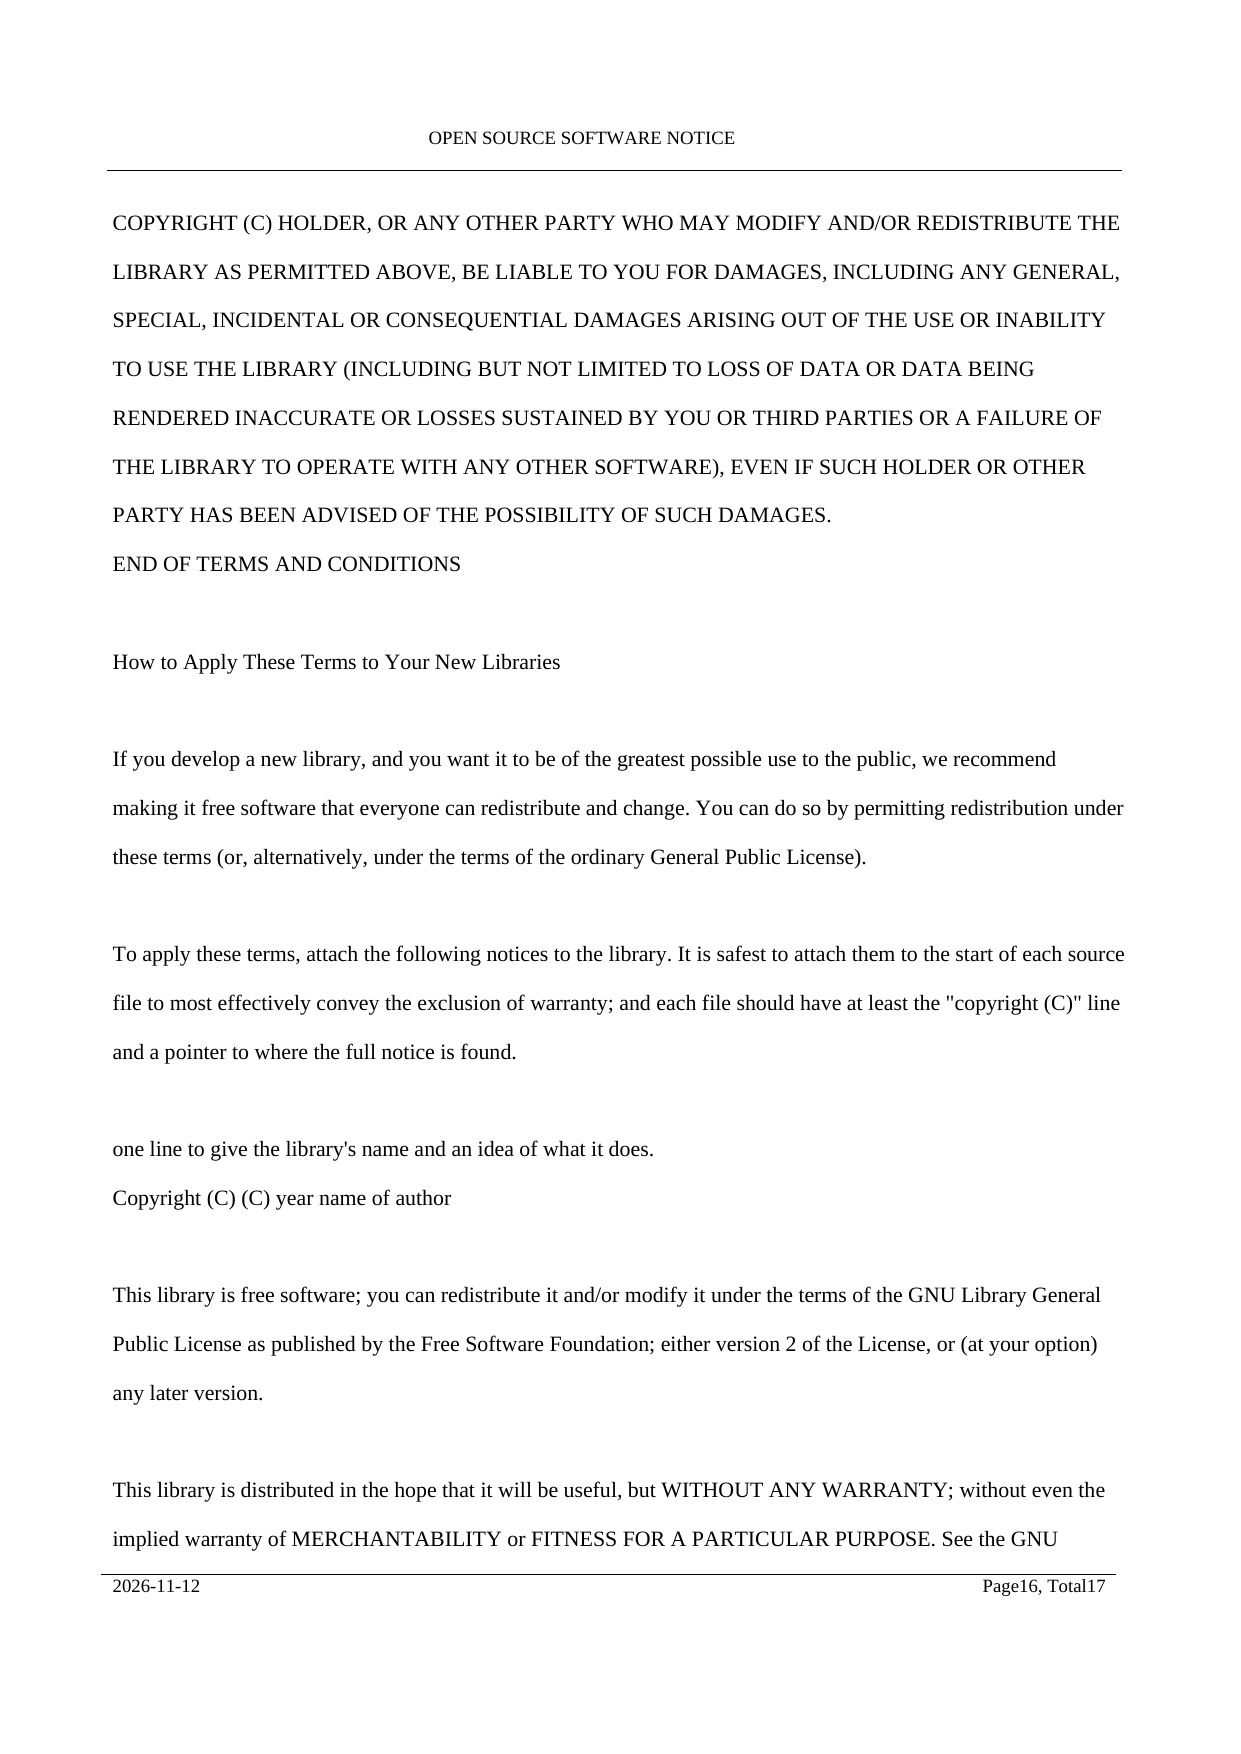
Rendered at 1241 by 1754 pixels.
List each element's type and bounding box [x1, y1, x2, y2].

text [112, 206, 1128, 1555]
